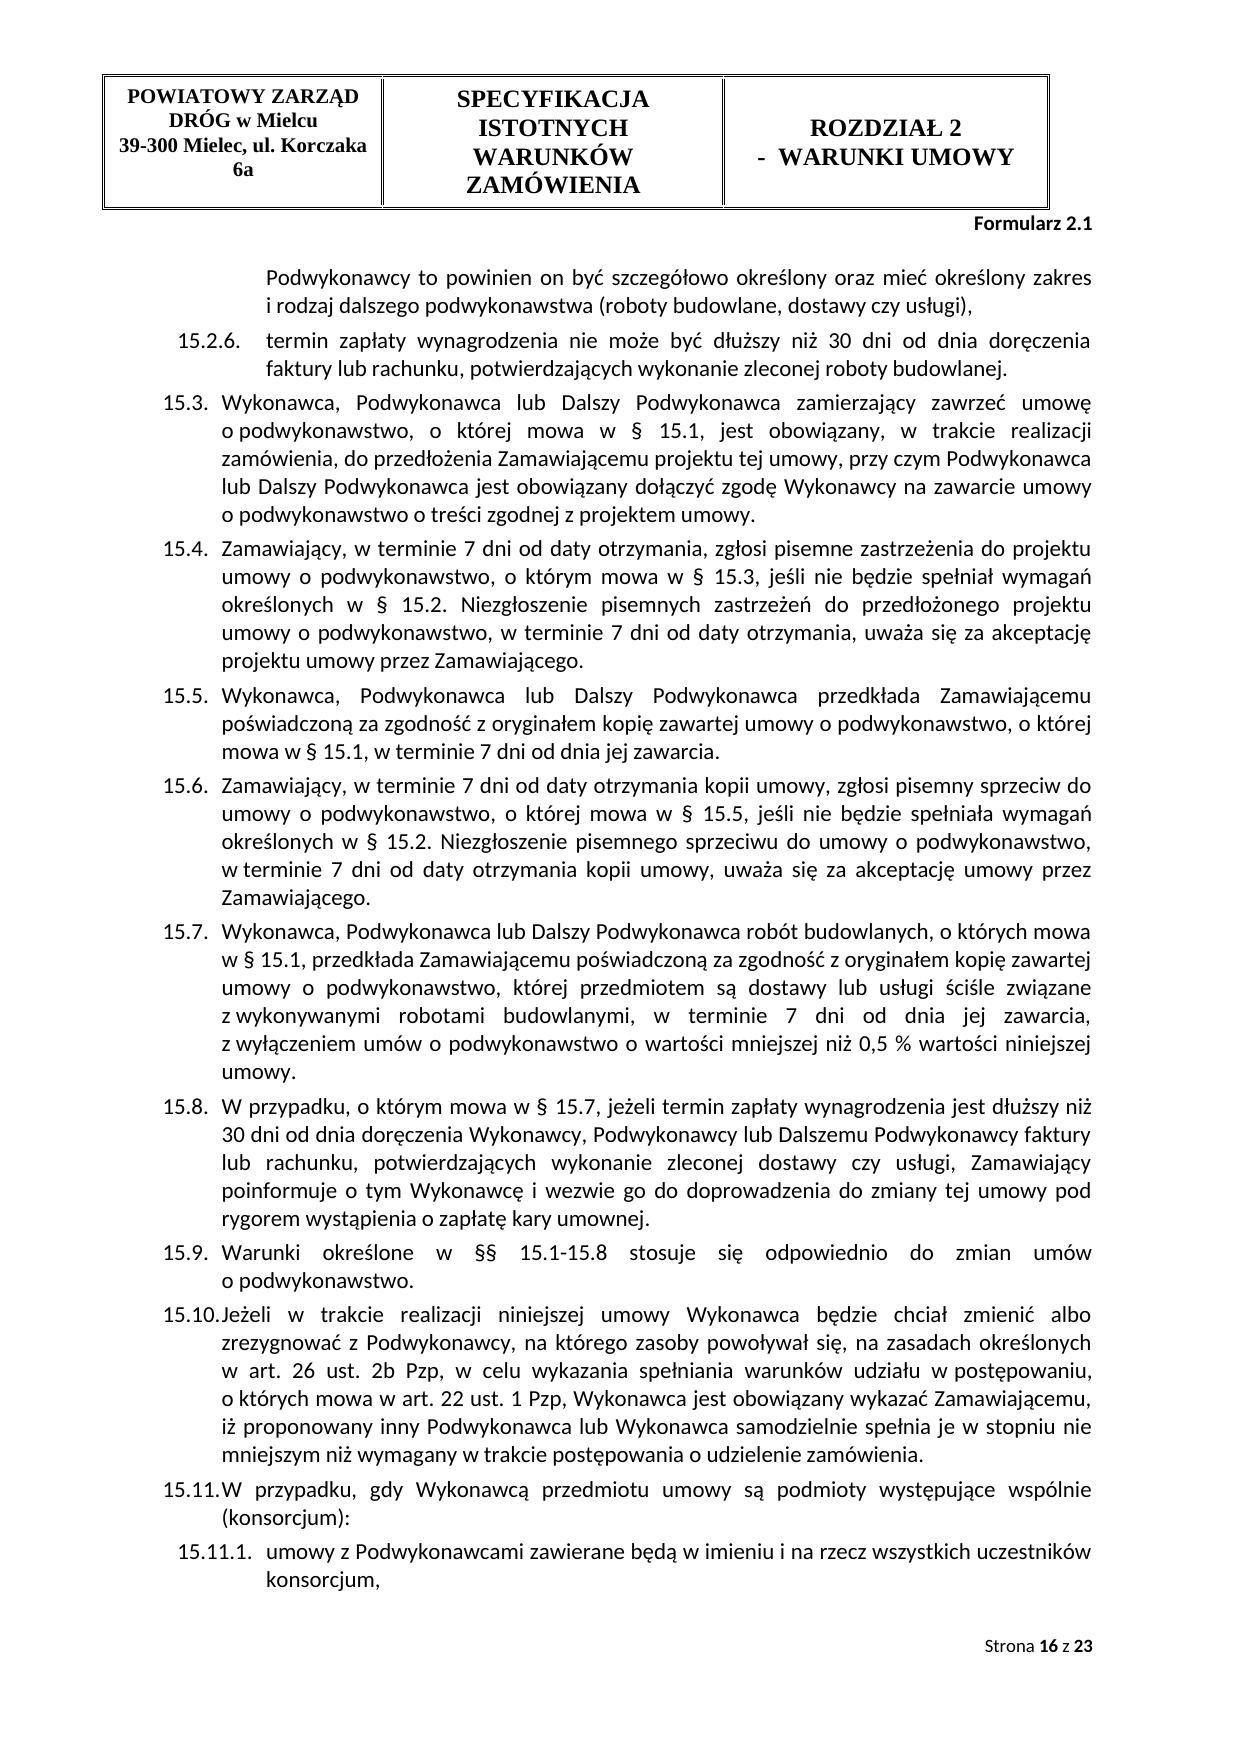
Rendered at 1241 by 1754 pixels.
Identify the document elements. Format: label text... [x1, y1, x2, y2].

subtitle Wykonawca, Podwykonawca lub Dalszy Podwykonawca robót budowlanych, o których mowa w § 15.1, przedkłada Zamawiającemu poświadczoną za zgodność z oryginałem kopię zawartej umowy o podwykonawstwo, której przedmiotem są dostawy lub usługi ściśle związane z wykonywanymi robotami budowlanymi, w terminie 7 dni od dnia jej zawarcia, z wyłączeniem umów o podwykonawstwo o wartości mniejszej niż 0,5 % wartości niniejszej umowy. [162, 917, 1093, 1086]
subtitle Warunki określone w §§ 15.1-15.8 stosuje się odpowiednio do zmian umów o podwykonawstwo. [162, 1238, 1093, 1294]
subtitle termin zapłaty wynagrodzenia nie może być dłuższy niż 30 dni od dnia doręczenia faktury lub rachunku, potwierdzających wykonanie zleconej roboty budowlanej. [177, 326, 1093, 382]
subtitle umowy z Podwykonawcami zawierane będą w imieniu i na rzecz wszystkich uczestników konsorcjum, [177, 1537, 1093, 1593]
subtitle Jeżeli w trakcie realizacji niniejszej umowy Wykonawca będzie chciał zmienić albo zrezygnować z Podwykonawcy, na którego zasoby powoływał się, na zasadach określonych w art. 26 ust. 2b Pzp, w celu wykazania spełniania warunków udziału w postępowaniu, o których mowa w art. 22 ust. 1 Pzp, Wykonawca jest obowiązany wykazać Zamawiającemu, iż proponowany inny Podwykonawca lub Wykonawca samodzielnie spełnia je w stopniu nie mniejszym niż wymagany w trakcie postępowania o udzielenie zamówienia. [162, 1300, 1093, 1468]
subtitle Zamawiający, w terminie 7 dni od daty otrzymania kopii umowy, zgłosi pisemny sprzeciw do umowy o podwykonawstwo, o której mowa w § 15.5, jeśli nie będzie spełniała wymagań określonych w § 15.2. Niezgłoszenie pisemnego sprzeciwu do umowy o podwykonawstwo, w terminie 7 dni od daty otrzymania kopii umowy, uważa się za akceptację umowy przez Zamawiającego. [162, 771, 1093, 911]
subtitle W przypadku, gdy Wykonawcą przedmiotu umowy są podmioty występujące wspólnie (konsorcjum): [162, 1475, 1093, 1531]
subtitle Wykonawca, Podwykonawca lub Dalszy Podwykonawca zamierzający zawrzeć umowę o podwykonawstwo, o której mowa w § 15.1, jest obowiązany, w trakcie realizacji zamówienia, do przedłożenia Zamawiającemu projektu tej umowy, przy czym Podwykonawca lub Dalszy Podwykonawca jest obowiązany dołączyć zgodę Wykonawcy na zawarcie umowy o podwykonawstwo o treści zgodnej z projektem umowy. [162, 388, 1093, 528]
subtitle Wykonawca, Podwykonawca lub Dalszy Podwykonawca przedkłada Zamawiającemu poświadczoną za zgodność z oryginałem kopię zawartej umowy o podwykonawstwo, o której mowa w § 15.1, w terminie 7 dni od dnia jej zawarcia. [162, 681, 1093, 765]
subtitle W przypadku, o którym mowa w § 15.7, jeżeli termin zapłaty wynagrodzenia jest dłuższy niż 30 dni od dnia doręczenia Wykonawcy, Podwykonawcy lub Dalszemu Podwykonawcy faktury lub rachunku, potwierdzających wykonanie zleconej dostawy czy usługi, Zamawiający poinformuje o tym Wykonawcę i wezwie go do doprowadzenia do zmiany tej umowy pod rygorem wystąpienia o zapłatę kary umownej. [162, 1092, 1093, 1232]
subtitle Zamawiający, w terminie 7 dni od daty otrzymania, zgłosi pisemne zastrzeżenia do projektu umowy o podwykonawstwo, o którym mowa w § 15.3, jeśli nie będzie spełniał wymagań określonych w § 15.2. Niezgłoszenie pisemnych zastrzeżeń do przedłożonego projektu umowy o podwykonawstwo, w terminie 7 dni od daty otrzymania, uważa się za akceptację projektu umowy przez Zamawiającego. [162, 534, 1093, 674]
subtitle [177, 263, 1093, 319]
